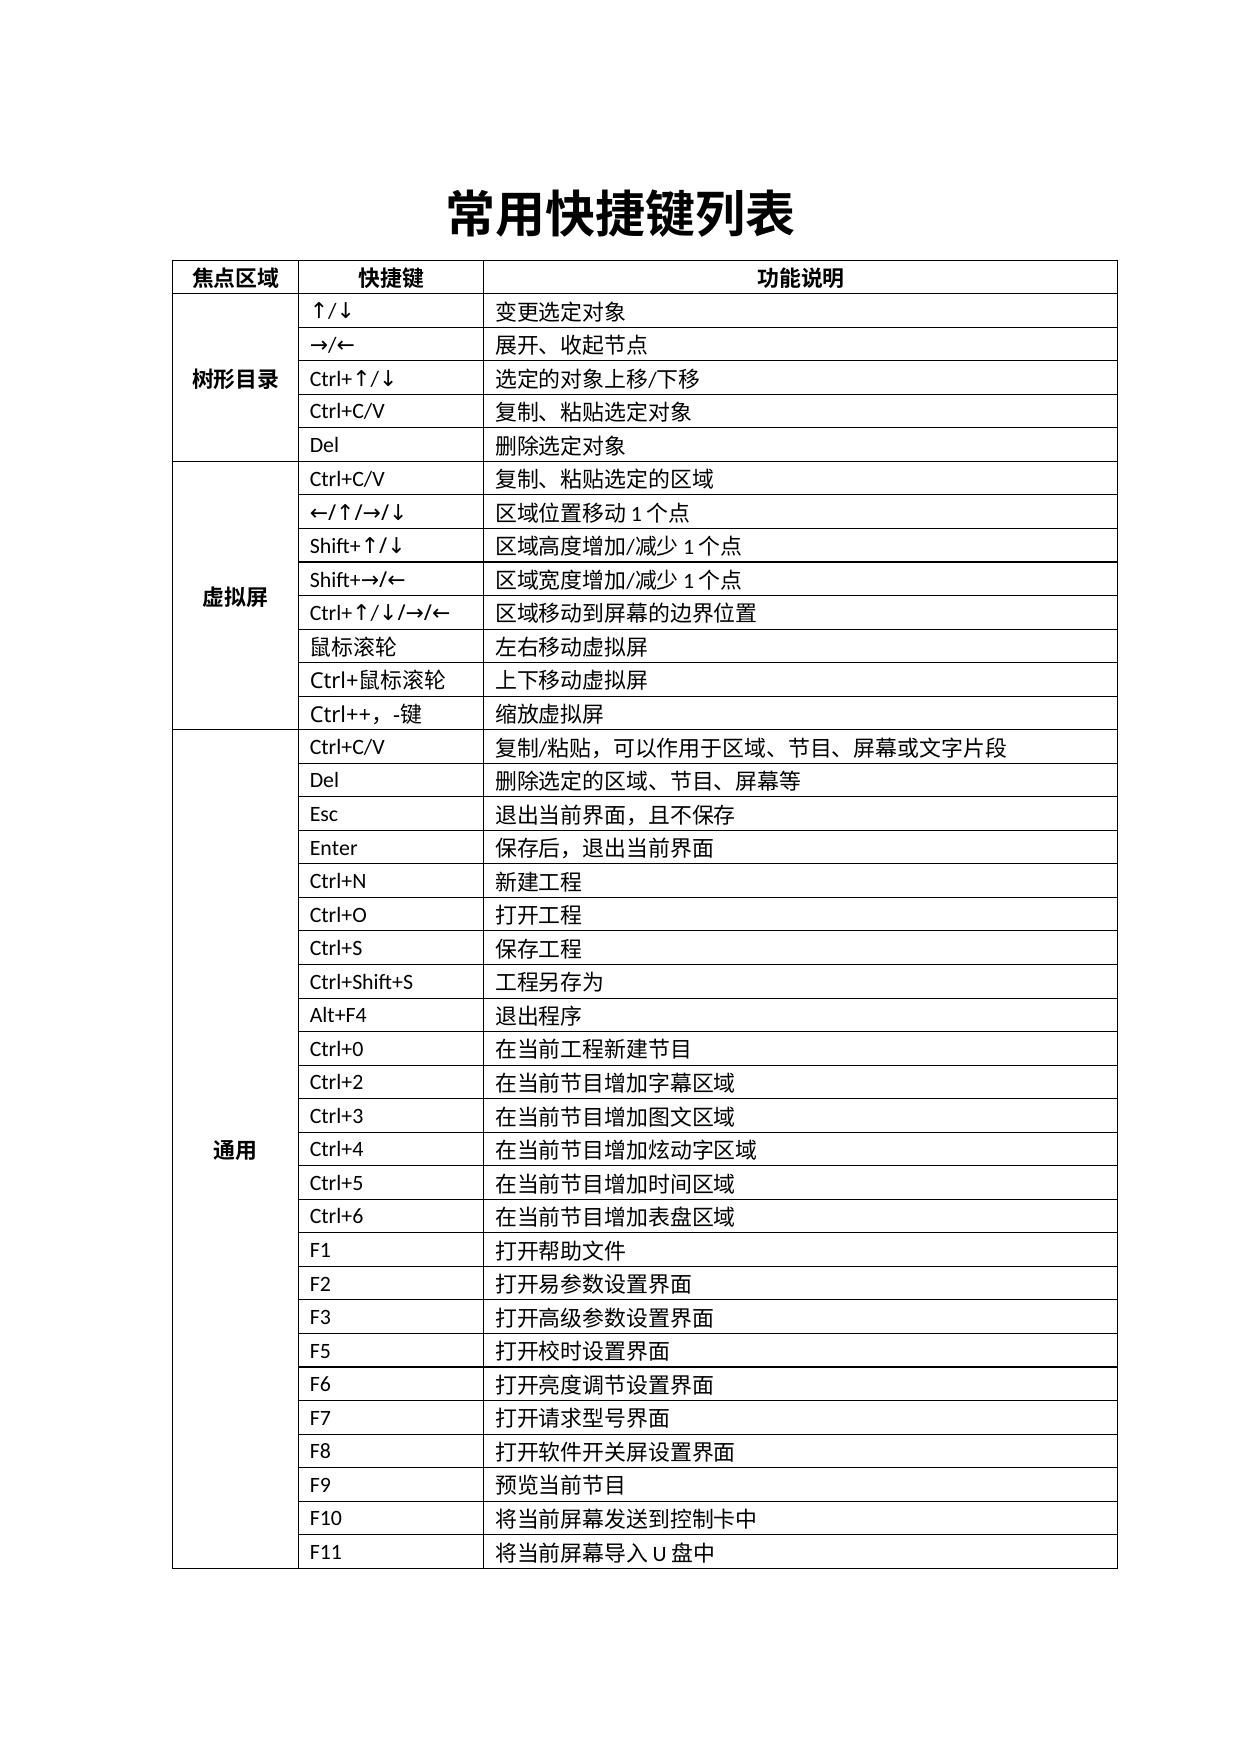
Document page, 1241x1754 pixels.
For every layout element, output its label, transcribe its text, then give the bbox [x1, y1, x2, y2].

table_cell F5 [299, 1334, 483, 1366]
table_cell 保存后，退出当前界面 [484, 831, 1117, 863]
table_cell Ctrl+2 [299, 1066, 483, 1098]
table_cell 工程另存为 [484, 965, 1117, 997]
table_cell ←/↑/→/↓ [299, 495, 483, 528]
table_cell 复制、粘贴选定的区域 [484, 462, 1117, 494]
table_cell 变更选定对象 [484, 294, 1117, 327]
table_cell 打开亮度调节设置界面 [484, 1368, 1117, 1400]
table_cell 删除选定的区域、节目、屏幕等 [484, 764, 1117, 796]
table_header 焦点区域 [173, 261, 298, 293]
table_cell Ctrl+0 [299, 1032, 483, 1064]
table_cell Esc [299, 797, 483, 830]
table_cell Ctrl+6 [299, 1200, 483, 1232]
table_cell 在当前节目增加表盘区域 [484, 1200, 1117, 1232]
table_cell 通用 [173, 730, 298, 1568]
table_cell 鼠标滚轮 [299, 630, 483, 662]
table_cell F9 [299, 1468, 483, 1501]
table_cell F3 [299, 1300, 483, 1333]
table_cell 退出当前界面，且不保存 [484, 797, 1117, 830]
table_cell Ctrl+C/V [299, 395, 483, 427]
table_cell 在当前工程新建节目 [484, 1032, 1117, 1064]
table_cell F1 [299, 1233, 483, 1266]
table_cell F11 [299, 1535, 483, 1568]
table_cell 将当前屏幕导入U盘中 [484, 1535, 1117, 1568]
table_cell 缩放虚拟屏 [484, 697, 1117, 729]
table_cell F10 [299, 1502, 483, 1534]
table_cell Shift+→/← [299, 563, 483, 595]
table_cell Shift+↑/↓ [299, 529, 483, 561]
table_cell 上下移动虚拟屏 [484, 663, 1117, 696]
table_cell 树形目录 [173, 294, 298, 461]
table_cell 打开帮助文件 [484, 1233, 1117, 1266]
table_cell 退出程序 [484, 999, 1117, 1031]
table_cell Ctrl+3 [299, 1099, 483, 1132]
table_cell 区域宽度增加/减少1个点 [484, 563, 1117, 595]
table_cell 打开软件开关屏设置界面 [484, 1435, 1117, 1467]
table_cell 区域位置移动1个点 [484, 495, 1117, 528]
table_cell Ctrl+鼠标滚轮 [299, 663, 483, 696]
table_cell 打开工程 [484, 898, 1117, 930]
table_cell F7 [299, 1401, 483, 1433]
table_cell F8 [299, 1435, 483, 1467]
table_cell 在当前节目增加炫动字区域 [484, 1133, 1117, 1165]
table_cell Ctrl+↑/↓/→/← [299, 596, 483, 628]
table_cell 在当前节目增加时间区域 [484, 1166, 1117, 1199]
table_cell 复制/粘贴，可以作用于区域、节目、屏幕或文字片段 [484, 730, 1117, 763]
table_cell Alt+F4 [299, 999, 483, 1031]
table_cell 删除选定对象 [484, 428, 1117, 461]
table_cell 区域高度增加/减少1个点 [484, 529, 1117, 561]
table_cell Ctrl+↑/↓ [299, 361, 483, 394]
table_cell Enter [299, 831, 483, 863]
table_cell 打开高级参数设置界面 [484, 1300, 1117, 1333]
table_header 快捷键 [299, 261, 483, 293]
table_cell Ctrl+C/V [299, 730, 483, 763]
table_cell 左右移动虚拟屏 [484, 630, 1117, 662]
table_cell F6 [299, 1368, 483, 1400]
table_cell Del [299, 764, 483, 796]
table_cell 选定的对象上移/下移 [484, 361, 1117, 394]
table_cell 在当前节目增加字幕区域 [484, 1066, 1117, 1098]
table_cell 区域移动到屏幕的边界位置 [484, 596, 1117, 628]
table_cell Ctrl+O [299, 898, 483, 930]
table_cell Ctrl+S [299, 931, 483, 964]
table_cell 复制、粘贴选定对象 [484, 395, 1117, 427]
table_cell Ctrl+N [299, 864, 483, 897]
table_header 功能说明 [484, 261, 1117, 293]
text 常用快捷键列表 [187, 162, 1053, 259]
table_cell 打开请求型号界面 [484, 1401, 1117, 1433]
table_cell Ctrl+4 [299, 1133, 483, 1165]
table_cell 打开易参数设置界面 [484, 1267, 1117, 1299]
table_cell 打开校时设置界面 [484, 1334, 1117, 1366]
table_cell 将当前屏幕发送到控制卡中 [484, 1502, 1117, 1534]
table_cell Ctrl+Shift+S [299, 965, 483, 997]
table_cell 展开、收起节点 [484, 328, 1117, 360]
table_cell ↑/↓ [299, 294, 483, 327]
table_cell 新建工程 [484, 864, 1117, 897]
table_cell 虚拟屏 [173, 462, 298, 729]
table_cell F2 [299, 1267, 483, 1299]
table_cell Del [299, 428, 483, 461]
table_cell 在当前节目增加图文区域 [484, 1099, 1117, 1132]
table_cell 保存工程 [484, 931, 1117, 964]
table_cell Ctrl+C/V [299, 462, 483, 494]
table_cell Ctrl++，-键 [299, 697, 483, 729]
table_cell 预览当前节目 [484, 1468, 1117, 1501]
table_cell →/← [299, 328, 483, 360]
table_cell Ctrl+5 [299, 1166, 483, 1199]
